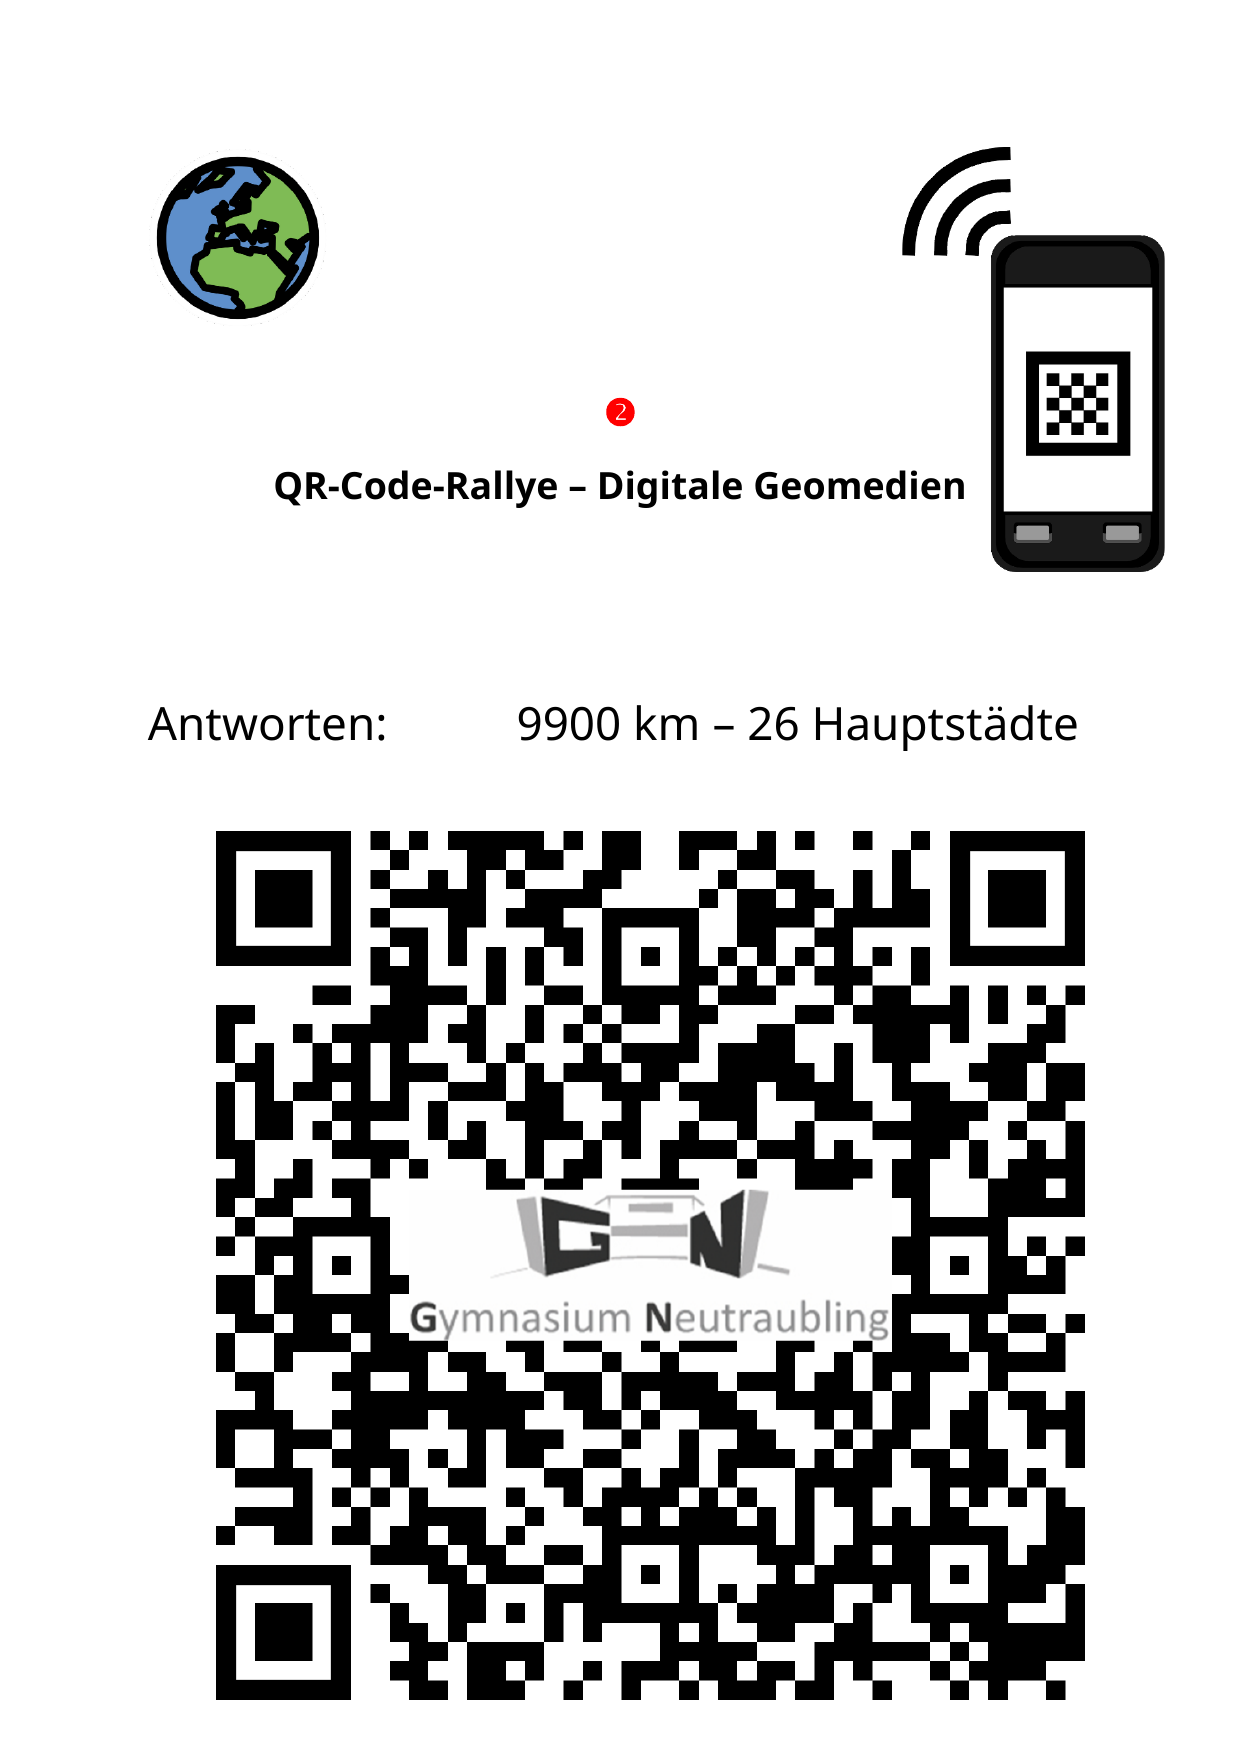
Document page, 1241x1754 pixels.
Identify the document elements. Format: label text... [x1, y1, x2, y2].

picture [147, 147, 328, 328]
text QR-Code-Rallye – Digitale Geomedien [148, 459, 902, 511]
picture [177, 792, 1123, 1738]
text Antworten: 9900 km – 26 Hauptstädte [148, 691, 1093, 754]
picture [902, 147, 1165, 572]
